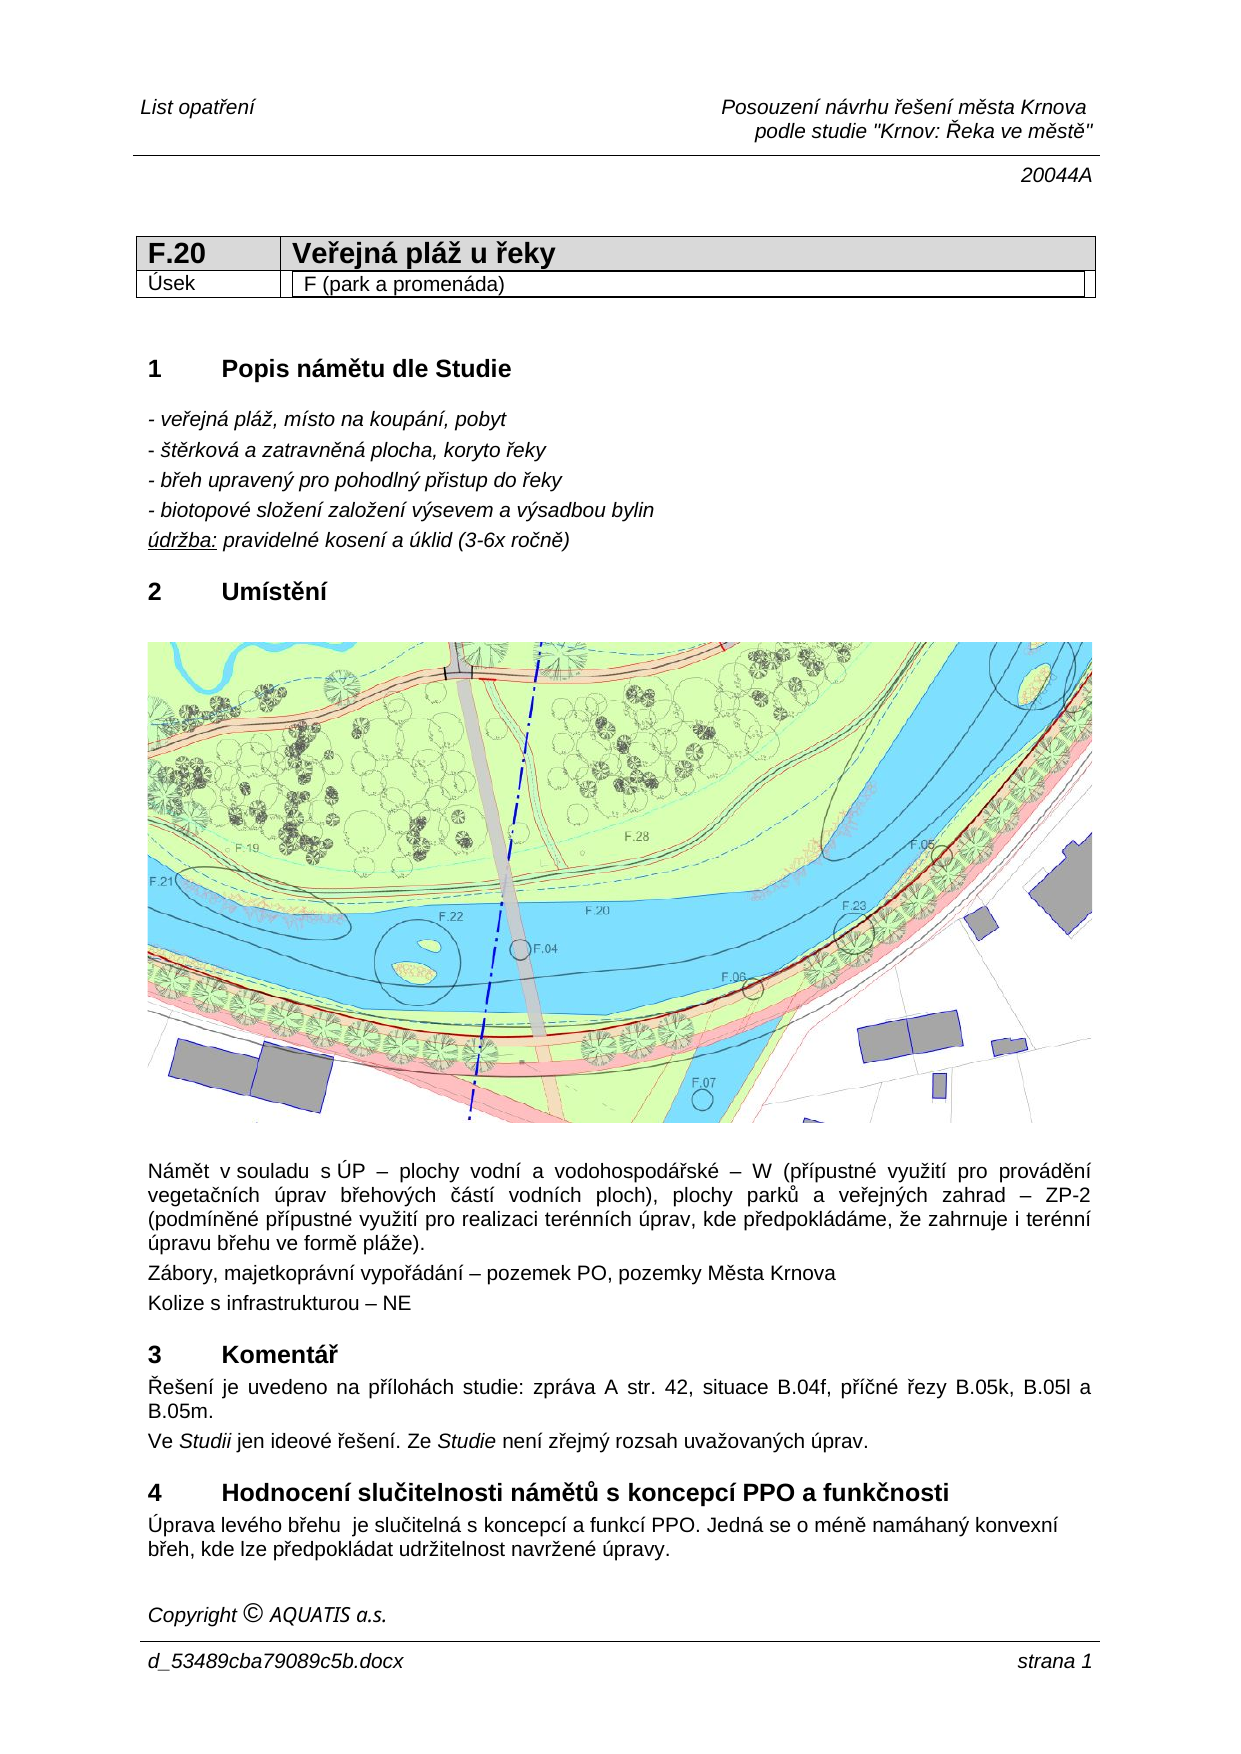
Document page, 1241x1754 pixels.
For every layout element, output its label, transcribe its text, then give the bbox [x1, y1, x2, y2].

text 3 Komentář [148, 1340, 1092, 1369]
picture [147, 642, 1093, 1123]
text 2 Umístění [148, 577, 1092, 606]
table_cell [293, 272, 1084, 296]
text - břeh upravený pro pohodlný přistup do řeky [148, 468, 1092, 492]
text - veřejná pláž, místo na koupání, pobyt [148, 407, 1092, 431]
text 4 Hodnocení slučitelnosti námětů s koncepcí PPO a funkčnosti [148, 1478, 1092, 1507]
text - biotopové složení založení výsevem a výsadbou bylin [148, 498, 1092, 522]
text Zábory, majetkoprávní vypořádání – pozemek PO, pozemky Města Krnova [148, 1261, 1092, 1285]
table_header Veřejná pláž u řeky [281, 237, 1095, 270]
text údržba: pravidelné kosení a úklid (3-6x ročně) [148, 528, 1092, 552]
text Ve Studii jen ideové řešení. Ze Studie není zřejmý rozsah uvažovaných úprav. [148, 1429, 1092, 1453]
table_header F.20 [137, 237, 280, 270]
text Kolize s infrastrukturou – NE [148, 1291, 1092, 1315]
table_cell Úsek [137, 271, 280, 297]
table_cell [281, 271, 292, 297]
text Řešení je uvedeno na přílohách studie: zpráva A str. 42, situace B.04f, příčné řezy B.05k, B.05l a B.05m. [148, 1375, 1092, 1423]
table_cell [1085, 271, 1095, 297]
text 1 Popis námětu dle Studie [148, 353, 1092, 382]
text - štěrková a zatravněná plocha, koryto řeky [148, 437, 1092, 461]
text Námět v souladu s ÚP – plochy vodní a vodohospodářské – W (přípustné využití pro provádění vegetačních úprav břehových částí vodních ploch), plochy parků a veřejných zahrad – ZP-2 (podmíněné přípustné využití pro realizaci terénních úprav, kde předpokládáme, že zahrnuje i terénní úpravu břehu ve formě pláže). [148, 1159, 1092, 1254]
text Úprava levého břehu je slučitelná s koncepcí a funkcí PPO. Jedná se o méně namáhaný konvexní břeh, kde lze předpokládat udržitelnost navržené úpravy. [148, 1513, 1092, 1561]
